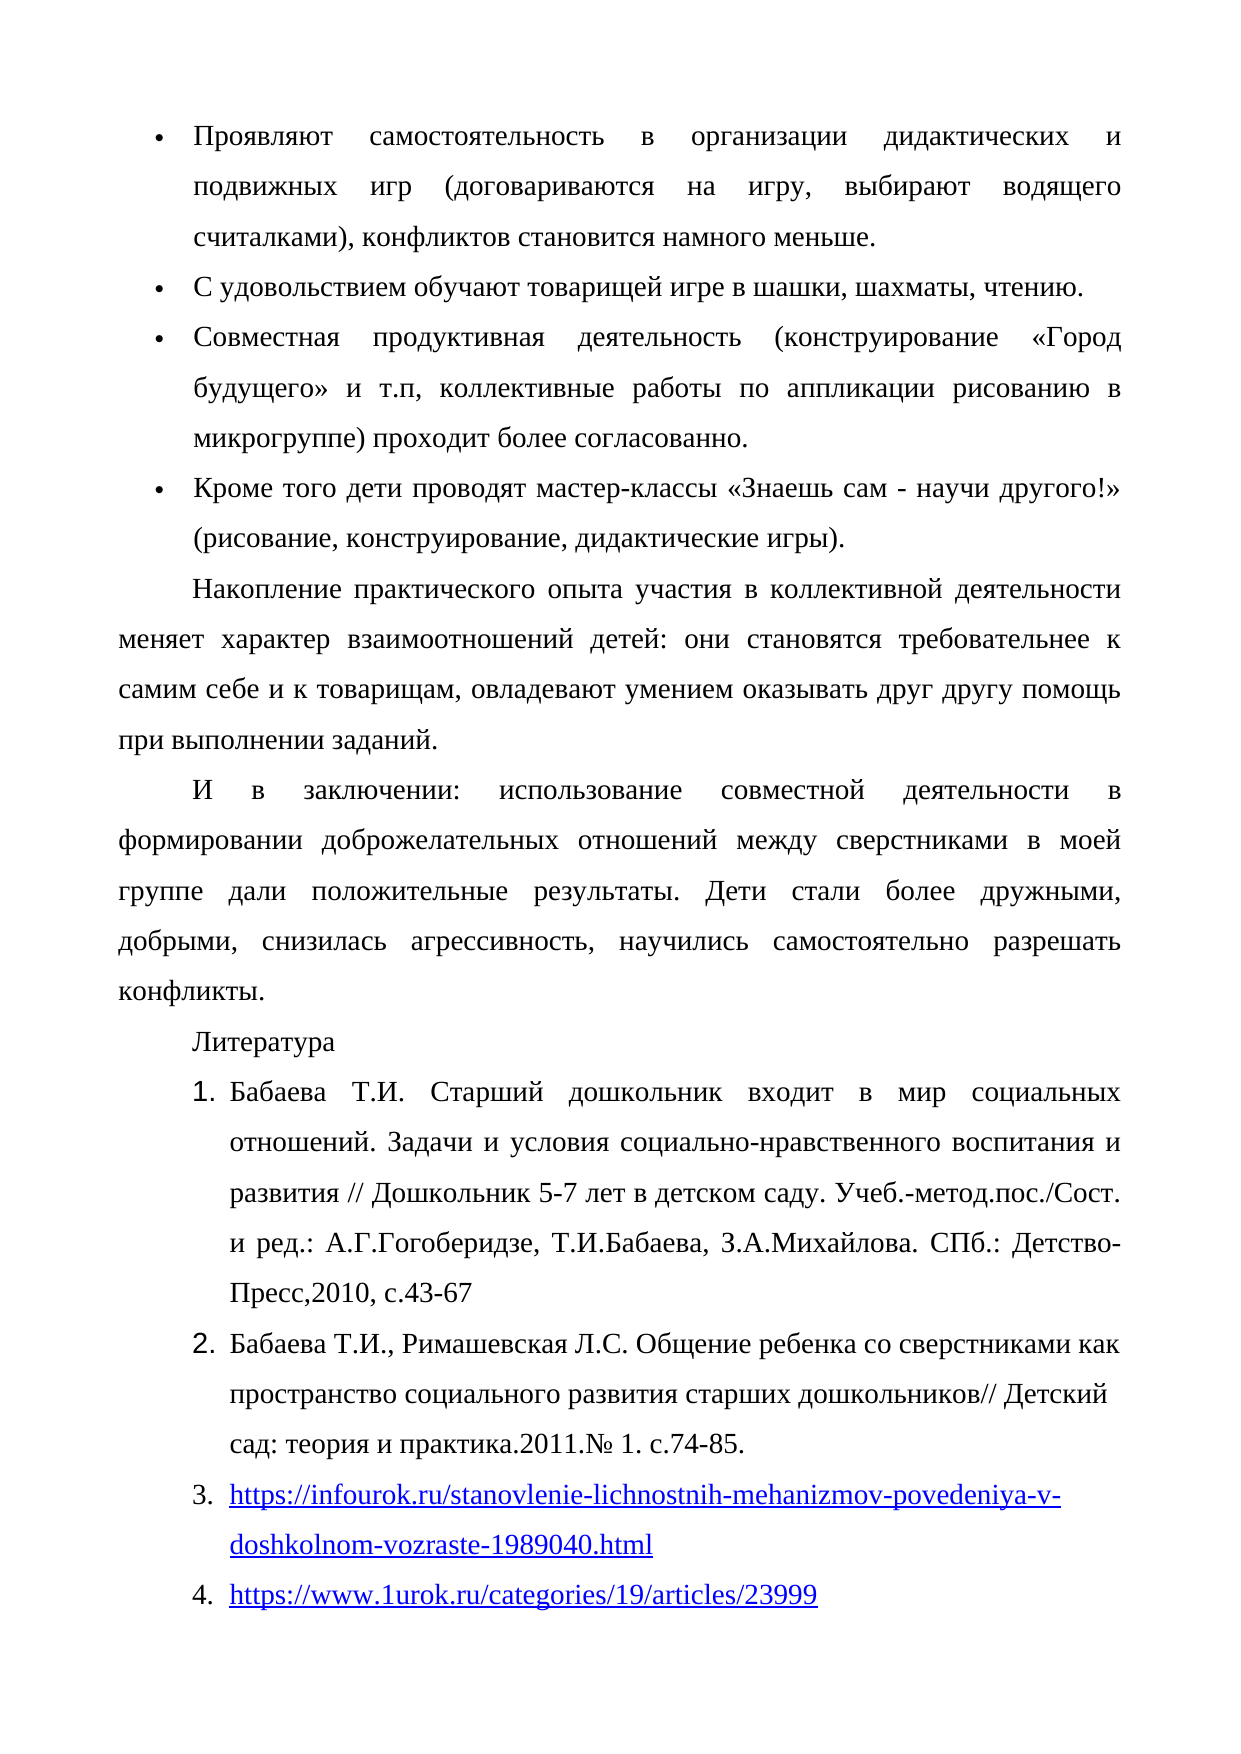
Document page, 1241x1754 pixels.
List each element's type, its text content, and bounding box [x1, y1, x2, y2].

list Проявляют самостоятельность в организации дидактических и подвижных игр (договариваются на игру, выбирают водящего считалками), конфликтов становится намного меньше. [156, 118, 1122, 252]
text Литература [118, 1024, 1122, 1057]
text И в заключении: использование совместной деятельности в формировании доброжелательных отношений между сверстниками в моей группе дали положительные результаты. Дети стали более дружными, добрыми, снизилась агрессивность, научились самостоятельно разрешать конфликты. [118, 772, 1122, 1007]
list https://infourok.ru/stanovlenie-lichnostnih-mehanizmov-povedeniya-v-doshkolnom-vozraste-1989040.html [192, 1477, 1122, 1561]
list Бабаева Т.И. Старший дошкольник входит в мир социальных отношений. Задачи и условия социально-нравственного воспитания и развития // Дошкольник 5-7 лет в детском саду. Учеб.-метод.пос./Сост. и ред.: А.Г.Гогоберидзе, Т.И.Бабаева, З.А.Михайлова. СПб.: Детство-Пресс,2010, с.43-67 [192, 1074, 1122, 1309]
list Кроме того дети проводят мастер-классы «Знаешь сам - научи другого!» (рисование, конструирование, дидактические игры). [156, 470, 1122, 554]
text Накопление практического опыта участия в коллективной деятельности меняет характер взаимоотношений детей: они становятся требовательнее к самим себе и к товарищам, овладевают умением оказывать друг другу помощь при выполнении заданий. [118, 571, 1122, 755]
list https://www.1urok.ru/categories/19/articles/23999 [192, 1577, 1122, 1611]
list Совместная продуктивная деятельность (конструирование «Город будущего» и т.п, коллективные работы по аппликации рисованию в микрогруппе) проходит более согласованно. [156, 319, 1122, 453]
list С удовольствием обучают товарищей игре в шашки, шахматы, чтению. [156, 269, 1122, 303]
list Бабаева Т.И., Римашевская Л.С. Общение ребенка со сверстниками как пространство социального развития старших дошкольников// Детский сад: теория и практика.2011.№ 1. с.74-85. [192, 1326, 1122, 1460]
